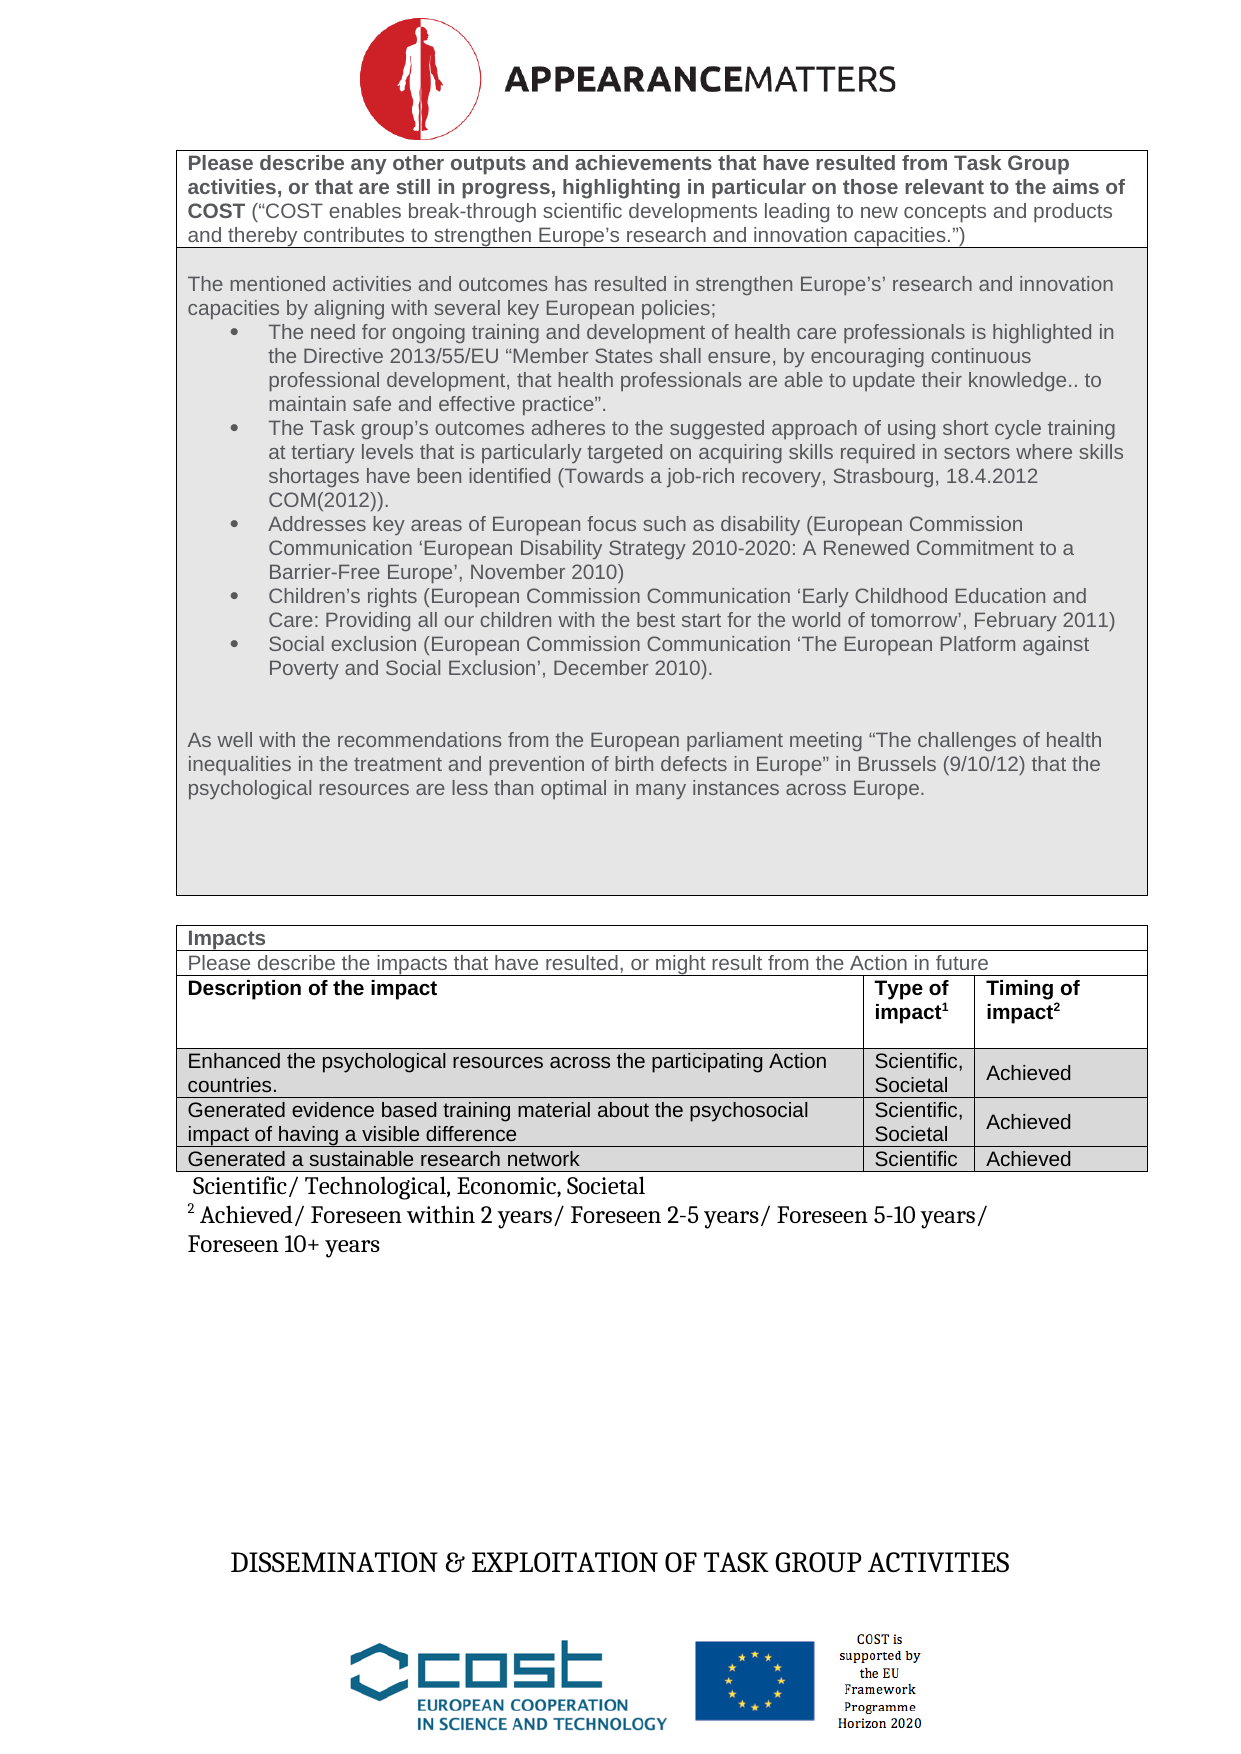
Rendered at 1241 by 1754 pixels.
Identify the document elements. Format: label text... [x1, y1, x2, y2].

table_cell Scientific, Societal [864, 1049, 974, 1097]
table_cell Timing of impact2 [975, 976, 1147, 1048]
table_cell Achieved [975, 1098, 1147, 1146]
text 2 Achieved/ Foreseen within 2 years/ Foreseen 2-5 years/ Foreseen 5-10 years/ Foreseen 10+ years [187, 1201, 1053, 1258]
text Scientific/ Technological, Economic, Societal [187, 1172, 1053, 1201]
picture [354, 12, 903, 147]
table_cell Generated evidence based training material about the psychosocial impact of having a visible difference [177, 1098, 863, 1146]
picture [336, 1624, 923, 1740]
table_header Impacts [177, 926, 1147, 950]
table_cell Enhanced the psychological resources across the participating Action countries. [177, 1049, 863, 1097]
table_cell Please describe the impacts that have resulted, or might result from the Action in future [177, 951, 1147, 975]
table_cell Generated a sustainable research network [177, 1147, 863, 1171]
table_cell Description of the impact [177, 976, 863, 1048]
table_cell Achieved [975, 1049, 1147, 1097]
text DISSEMINATION & EXPLOITATION OF TASK GROUP ACTIVITIES [187, 1546, 1053, 1579]
table_cell Scientific [864, 1147, 974, 1171]
table_cell The mentioned activities and outcomes has resulted in strengthen Europe’s’ research and innovation capacities by aligning with several key European policies; The need for ongoing training and development of health care professionals is highlighted in the Directive 2013/55/EU “Member States shall ensure, by encouraging continuous professional development, that health professionals are able to update their knowledge.. to maintain safe and effective practice”. The Task group’s outcomes adheres to the suggested approach of using short cycle training at tertiary levels that is particularly targeted on acquiring skills required in sectors where skills shortages have been identified (Towards a job-rich recovery, Strasbourg, 18.4.2012 COM(2012)). Addresses key areas of European focus such as disability (European Commission Communication ‘European Disability Strategy 2010-2020: A Renewed Commitment to a Barrier-Free Europe’, November 2010) Children’s rights (European Commission Communication ‘Early Childhood Education and Care: Providing all our children with the best start for the world of tomorrow’, February 2011) Social exclusion (European Commission Communication ‘The European Platform against Poverty and Social Exclusion’, December 2010). As well with the recommendations from the European parliament meeting “The challenges of health inequalities in the treatment and prevention of birth defects in Europe” in Brussels (9/10/12) that the psychological resources are less than optimal in many instances across Europe. [177, 248, 1147, 895]
table_cell Type of impact1 [864, 976, 974, 1048]
table_header Please describe any other outputs and achievements that have resulted from Task Group activities, or that are still in progress, highlighting in particular on those relevant to the aims of COST (“COST enables break-through scientific developments leading to new concepts and products and thereby contributes to strengthen Europe’s research and innovation capacities.”) [177, 151, 1147, 247]
table_cell Scientific, Societal [864, 1098, 974, 1146]
table_cell Achieved [975, 1147, 1147, 1171]
